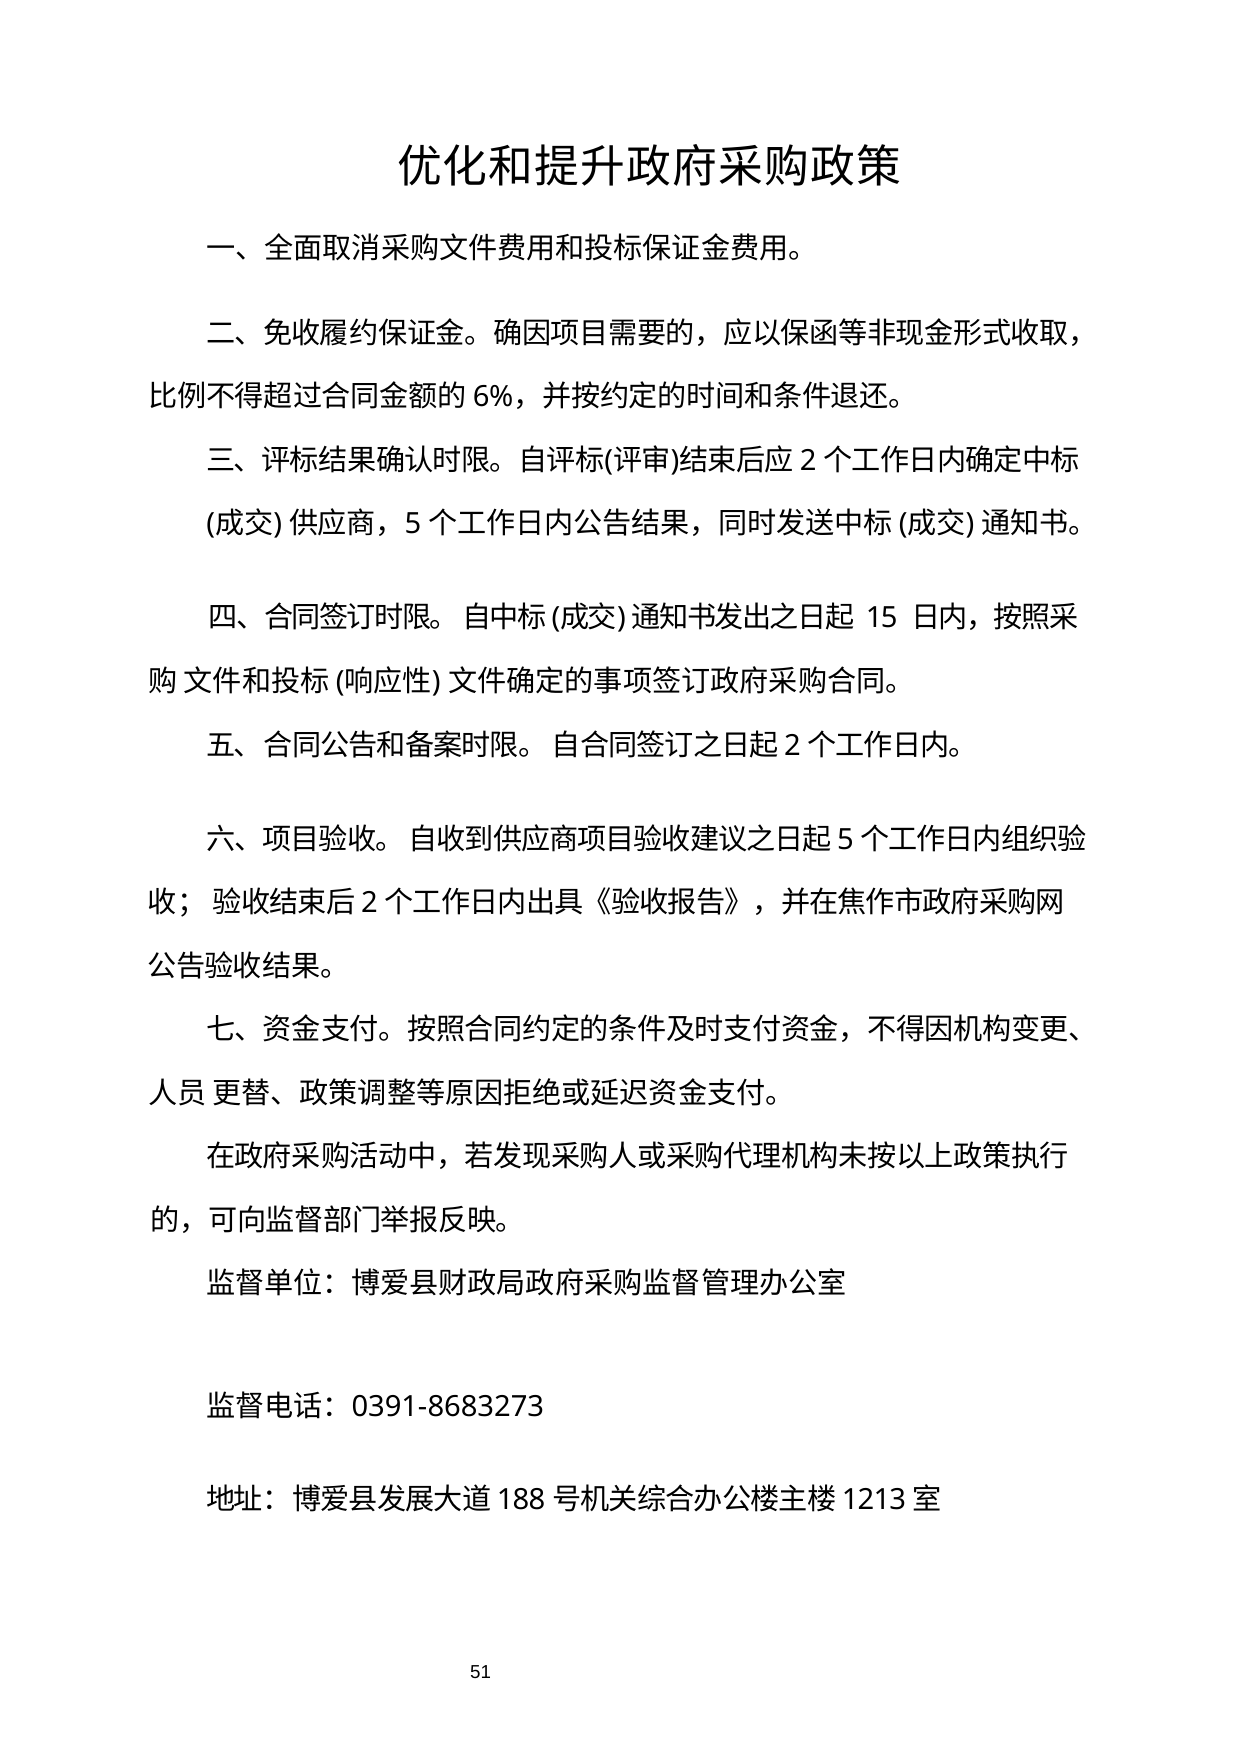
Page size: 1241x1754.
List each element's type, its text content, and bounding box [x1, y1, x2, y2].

text 三、评标结果确认时限。自评标(评审)结束后应 2 个工作日内确定中标 (成交) 供应商，5 个工作日内公告结果，同时发送中标 (成交) 通知书。 [206, 436, 1093, 542]
text 一、全面取消采购文件费用和投标保证金费用。 [206, 225, 1093, 270]
text 七、资金支付。按照合同约定的条件及时支付资金，不得因机构变更、人员 更替、政策调整等原因拒绝或延迟资金支付。 [148, 1006, 1085, 1112]
text 监督单位：博爱县财政局政府采购监督管理办公室 [206, 1260, 1093, 1341]
text 地址：博爱县发展大道 188 号机关综合办公楼主楼 1213 室 [206, 1476, 1093, 1518]
text 监督电话：0391-8683273 [206, 1382, 1093, 1424]
text 在政府采购活动中，若发现采购人或采购代理机构未按以上政策执行的，可向监督部门举报反映。 [151, 1133, 1085, 1239]
text 二、免收履约保证金。确因项目需要的，应以保函等非现金形式收取，比例不得超过合同金额的 6%，并按约定的时间和条件退还。 [148, 309, 1085, 415]
text 四、合同签订时限。 自中标 (成交) 通知书发出之日起 15 日内，按照采购 文件和投标 (响应性) 文件确定的事项签订政府采购合同。 [148, 594, 1085, 700]
text 优化和提升政府采购政策 [397, 143, 1093, 192]
text 五、合同公告和备案时限。 自合同签订之日起 2 个工作日内。 [206, 721, 1093, 764]
text 六、项目验收。 自收到供应商项目验收建议之日起 5 个工作日内组织验收； 验收结束后 2 个工作日内出具《验收报告》，并在焦作市政府采购网公告验收结果。 [148, 815, 1093, 984]
